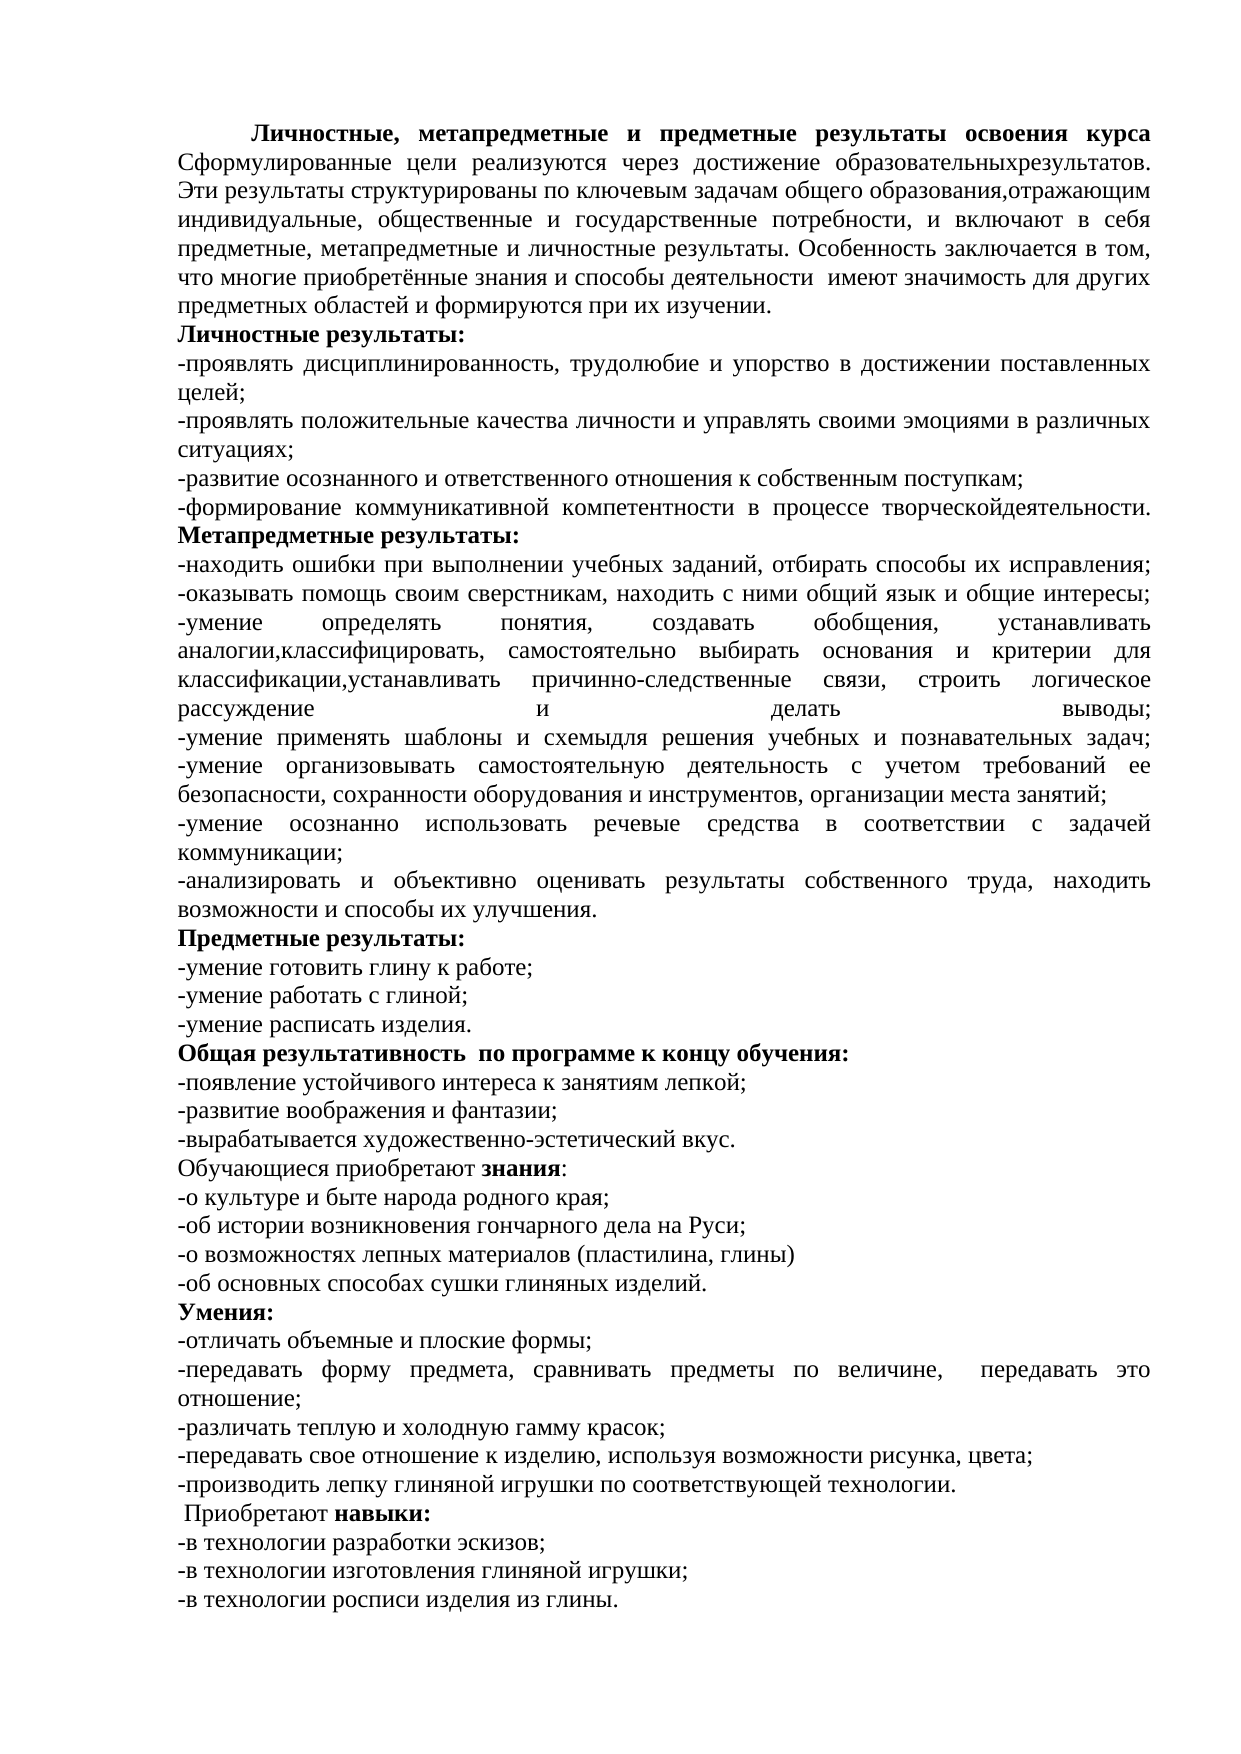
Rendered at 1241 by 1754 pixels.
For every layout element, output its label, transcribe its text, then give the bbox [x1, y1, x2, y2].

text -отличать объемные и плоские формы; [177, 1326, 1152, 1354]
text -о возможностях лепных материалов (пластилина, глины) [177, 1239, 1152, 1268]
text -находить ошибки при выполнении учебных заданий, отбирать способы их исправления; -оказывать помощь своим сверстникам, находить с ними общий язык и общие интересы; -умение определять понятия, создавать обобщения, устанавливать аналогии,классифицировать, самостоятельно выбирать основания и критерии для классификации,устанавливать причинно-следственные связи, строить логическое рассуждение и делать выводы; -умение применять шаблоны и схемыдля решения учебных и познавательных задач; -умение организовывать самостоятельную деятельность с учетом требований ее безопасности, сохранности оборудования и инструментов, организации места занятий; [177, 549, 1152, 808]
text Предметные результаты: [177, 923, 1152, 952]
text -различать теплую и холодную гамму красок; [177, 1412, 1152, 1441]
text Личностные результаты: [177, 319, 1152, 348]
text -об основных способах сушки глиняных изделий. [177, 1268, 1152, 1297]
text -появление устойчивого интереса к занятиям лепкой; [177, 1067, 1152, 1096]
text -производить лепку глиняной игрушки по соответствующей технологии. [177, 1469, 1152, 1498]
text -умение готовить глину к работе; [177, 952, 1152, 981]
text -формирование коммуникативной компетентности в процессе творческойдеятельности. Метапредметные результаты: [177, 492, 1152, 549]
text -развитие воображения и фантазии; [177, 1096, 1152, 1124]
text -умение осознанно использовать речевые средства в соответствии с задачей коммуникации; [177, 808, 1152, 866]
text -передавать свое отношение к изделию, используя возможности рисунка, цвета; [177, 1441, 1152, 1469]
text -вырабатывается художественно-эстетический вкус. [177, 1124, 1152, 1153]
text Обучающиеся приобретают знания: [177, 1153, 1152, 1182]
text -об истории возникновения гончарного дела на Руси; [177, 1211, 1152, 1239]
text -умение работать с глиной; [177, 981, 1152, 1009]
text -в технологии изготовления глиняной игрушки; [177, 1556, 1152, 1584]
text -передавать форму предмета, сравнивать предметы по величине, передавать это отношение; [177, 1354, 1152, 1412]
text Умения: [177, 1297, 1152, 1326]
text Приобретают навыки: [177, 1498, 1152, 1527]
text Личностные, метапредметные и предметные результаты освоения курса Сформулированные цели реализуются через достижение образовательныхрезультатов. Эти результаты структурированы по ключевым задачам общего образования,отражающим индивидуальные, общественные и государственные потребности, и включают в себя предметные, метапредметные и личностные результаты. Особенность заключается в том, что многие приобретённые знания и способы деятельности имеют значимость для других предметных областей и формируются при их изучении. [177, 118, 1152, 319]
text -проявлять дисциплинированность, трудолюбие и упорство в достижении поставленных целей; -проявлять положительные качества личности и управлять своими эмоциями в различных ситуациях; -развитие осознанного и ответственного отношения к собственным поступкам; [177, 348, 1152, 492]
text -умение расписать изделия. [177, 1009, 1152, 1038]
text Общая результативность по программе к концу обучения: [177, 1038, 1152, 1067]
text -в технологии росписи изделия из глины. [177, 1584, 1152, 1613]
text -в технологии разработки эскизов; [177, 1527, 1152, 1556]
text -о культуре и быте народа родного края; [177, 1182, 1152, 1211]
text -анализировать и объективно оценивать результаты собственного труда, находить возможности и способы их улучшения. [177, 866, 1152, 923]
